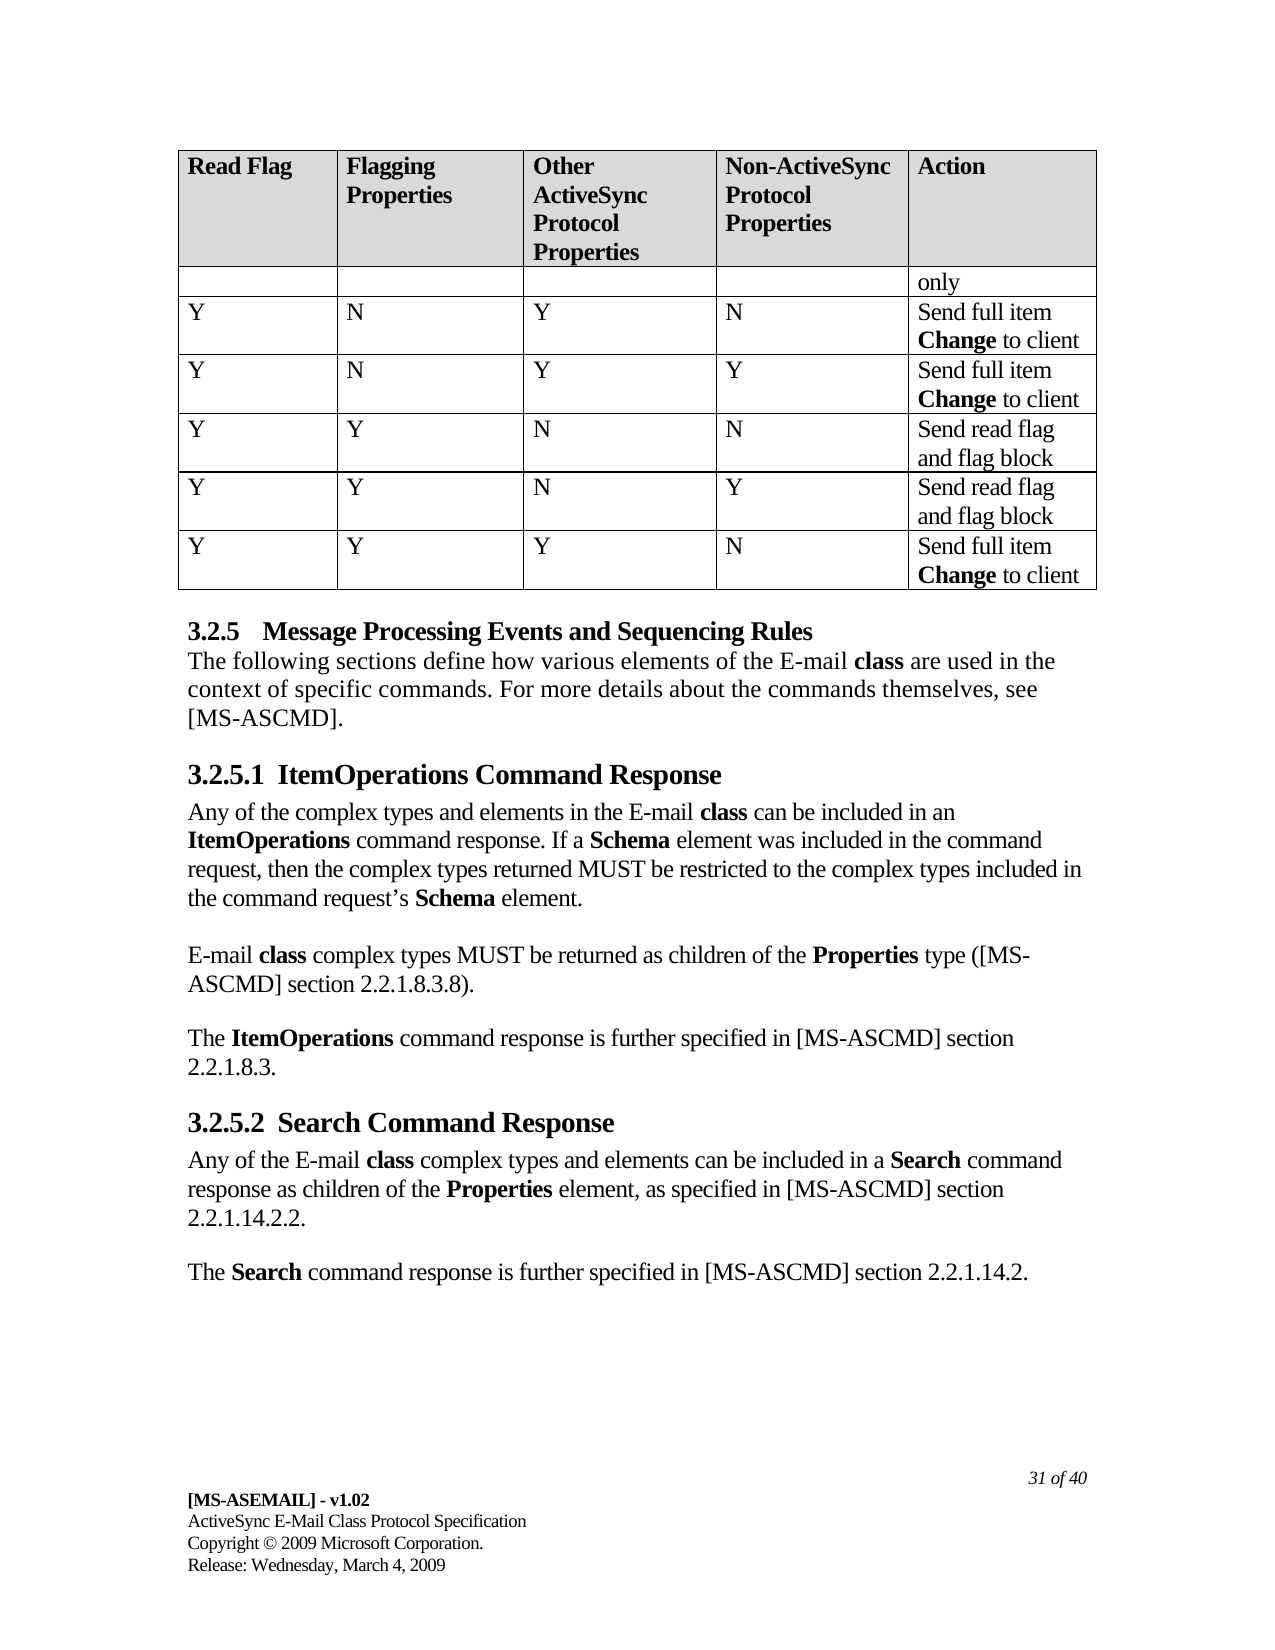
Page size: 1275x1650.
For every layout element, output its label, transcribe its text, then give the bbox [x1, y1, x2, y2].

text Any of the complex types and elements in the E-mail class can be included in an ItemOperations command response. If a Schema element was included in the command request, then the complex types returned MUST be restricted to the complex types included in the command request’s Schema element. [187, 797, 1087, 912]
table_cell Y [524, 297, 716, 354]
table_header Read Flag [179, 151, 337, 266]
table_cell Y [717, 267, 908, 296]
table_cell N [524, 267, 716, 296]
table_cell Send full item Change to client [909, 531, 1096, 588]
table_header Other ActiveSync Protocol Properties [524, 151, 716, 266]
table_cell Y [179, 297, 337, 354]
text The following sections define how various elements of the E-mail class are used in the context of specific commands. For more details about the commands themselves, see [MS-ASCMD]. [187, 646, 1087, 732]
table_cell N [338, 267, 523, 296]
table_cell N [524, 414, 716, 471]
text The ItemOperations command response is further specified in [MS-ASCMD] section 2.2.1.8.3. [187, 1023, 1087, 1081]
table_cell N [338, 355, 523, 413]
table_cell N [338, 297, 523, 354]
table_cell Y [179, 414, 337, 471]
table_cell N [717, 297, 908, 354]
table_header Flagging Properties [338, 151, 523, 266]
subtitle Message Processing Events and Sequencing Rules [187, 614, 1087, 646]
table_cell Send full item Change to client [909, 297, 1096, 354]
table_cell Y [179, 355, 337, 413]
table_cell N [717, 531, 908, 588]
table_header Action [909, 151, 1096, 266]
text Any of the E-mail class complex types and elements can be included in a Search command response as children of the Properties element, as specified in [MS-ASCMD] section 2.2.1.14.2.2. [187, 1145, 1087, 1232]
table_cell Y [338, 531, 523, 588]
table_cell Y [179, 473, 337, 530]
table_cell Y [338, 414, 523, 471]
table_cell Y [179, 267, 337, 296]
table_cell Y [179, 531, 337, 588]
table_header Non-ActiveSync Protocol Properties [717, 151, 908, 266]
table_cell Y [524, 355, 716, 413]
table_cell Y [717, 355, 908, 413]
subtitle Search Command Response [187, 1106, 1087, 1139]
text E-mail class complex types MUST be returned as children of the Properties type ([MS-ASCMD] section 2.2.1.8.3.8). [187, 941, 1087, 998]
table_cell Send read flag and flag block [909, 414, 1096, 471]
table_cell Y [524, 531, 716, 588]
table_cell N [717, 414, 908, 471]
text The Search command response is further specified in [MS-ASCMD] section 2.2.1.14.2. [187, 1257, 1087, 1285]
table_cell Y [717, 473, 908, 530]
table_cell Send read flag only [909, 267, 1096, 296]
table_cell Y [338, 473, 523, 530]
table_cell Send full item Change to client [909, 355, 1096, 413]
subtitle ItemOperations Command Response [187, 757, 1087, 791]
table_cell N [524, 473, 716, 530]
table_cell Send read flag and flag block [909, 473, 1096, 530]
